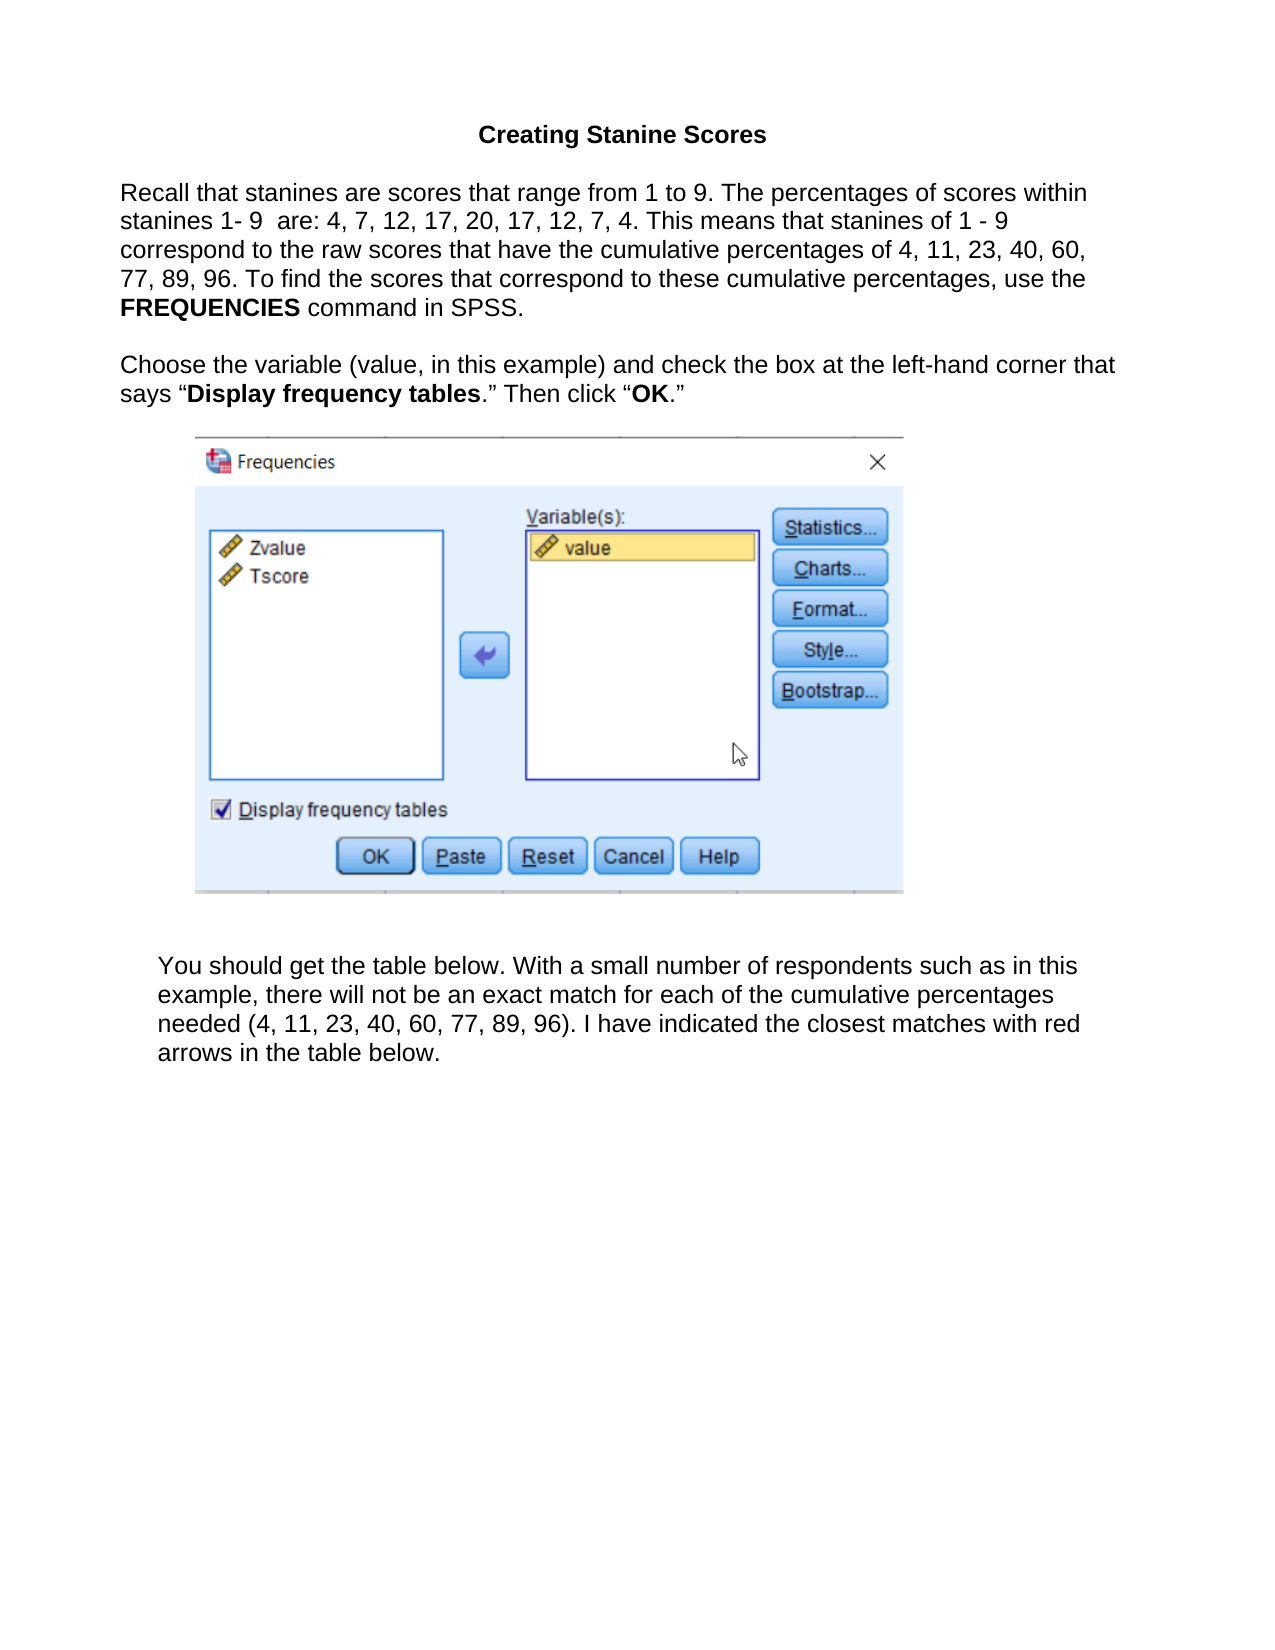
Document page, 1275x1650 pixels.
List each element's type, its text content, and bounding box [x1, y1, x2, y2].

text You should get the table below. With a small number of respondents such as in this example, there will not be an exact match for each of the cumulative percentages needed (4, 11, 23, 40, 60, 77, 89, 96). I have indicated the closest matches with red arrows in the table below. [157, 951, 1125, 1066]
text Choose the variable (value, in this example) and check the box at the left-hand corner that says “Display frequency tables.” Then click “OK.” [120, 350, 1125, 407]
text Recall that stanines are scores that range from 1 to 9. The percentages of scores within stanines 1- 9 are: 4, 7, 12, 17, 20, 17, 12, 7, 4. This means that stanines of 1 - 9 correspond to the raw scores that have the cumulative percentages of 4, 11, 23, 40, 60, 77, 89, 96. To find the scores that correspond to these cumulative percentages, use the FREQUENCIES command in SPSS. [120, 177, 1125, 321]
text Creating Stanine Scores [120, 120, 1125, 149]
picture [195, 436, 904, 894]
